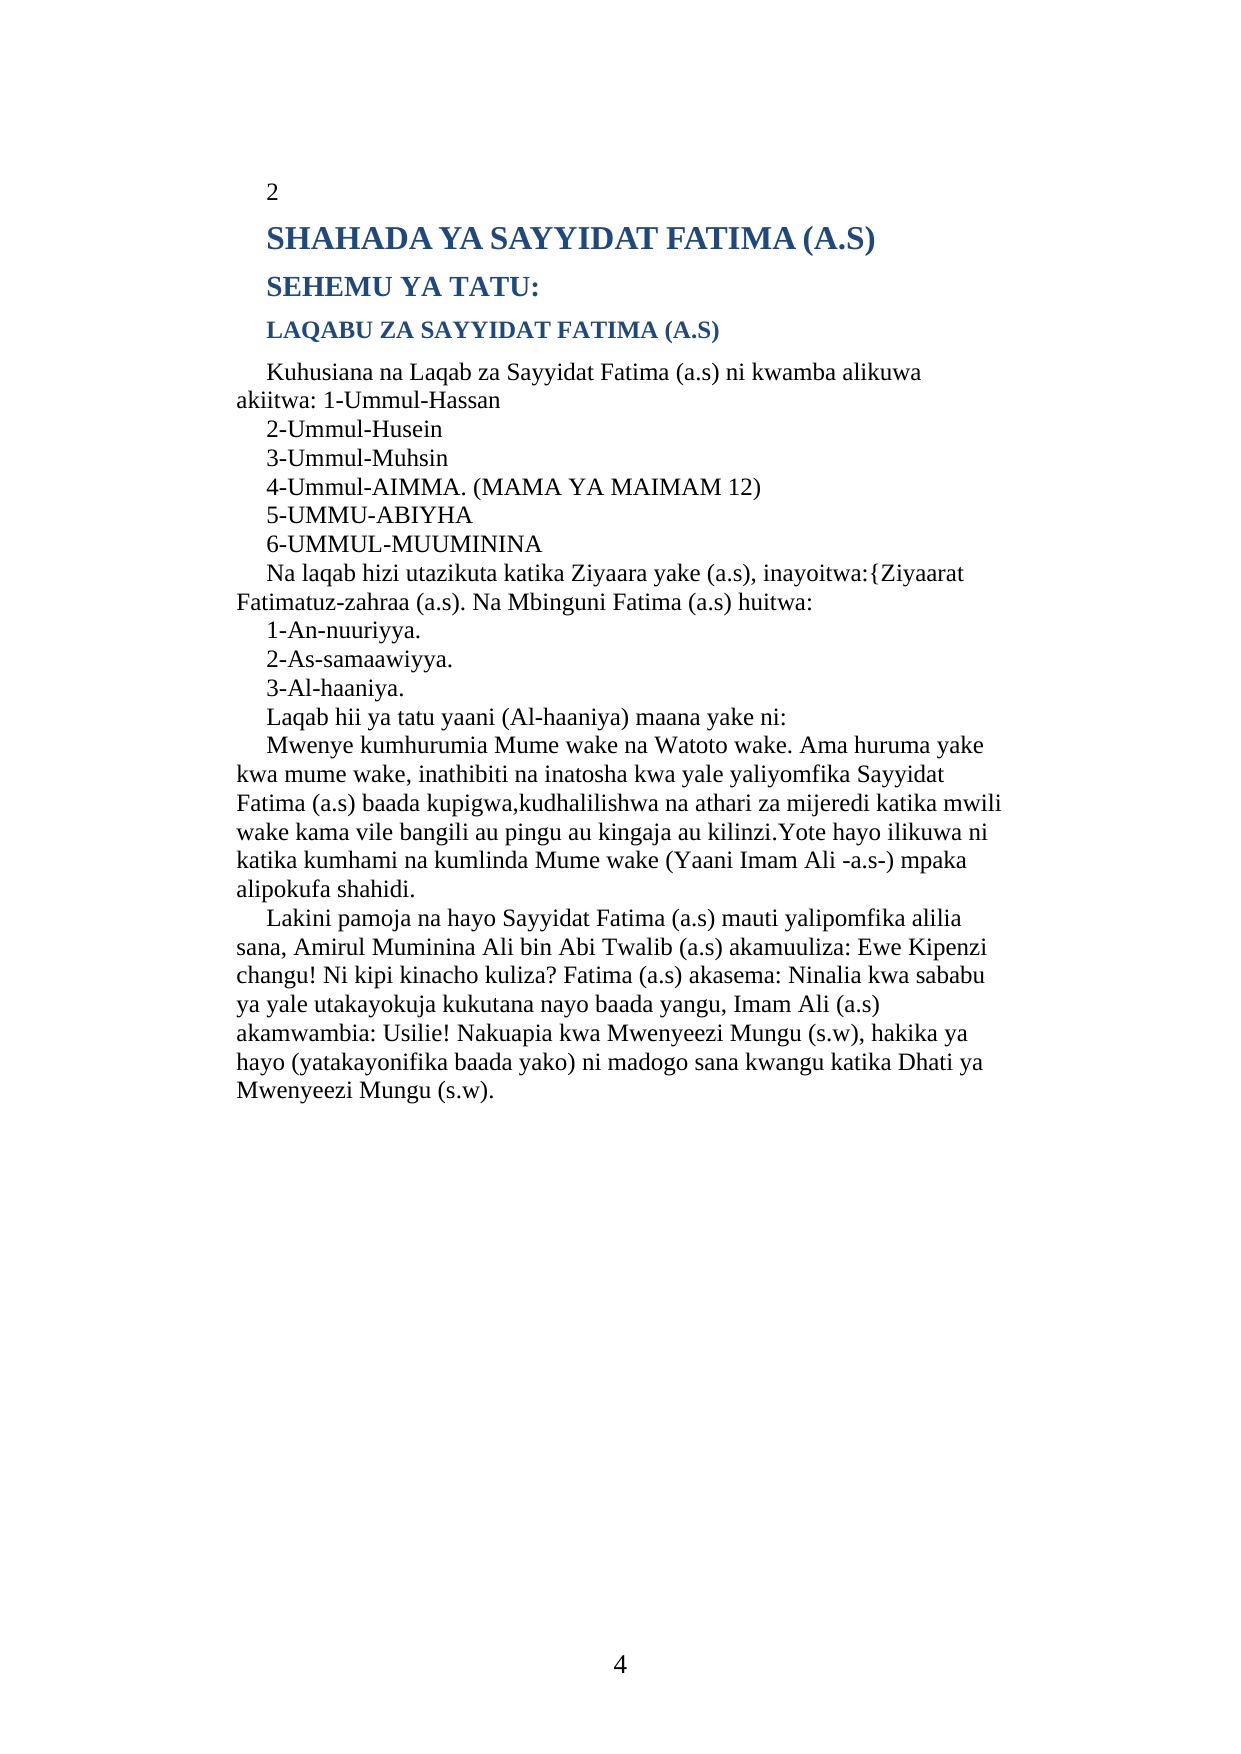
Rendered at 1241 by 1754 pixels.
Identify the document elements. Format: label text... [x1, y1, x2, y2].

text 4-Ummul-AIMMA. (MAMA YA MAIMAM 12) [236, 472, 1004, 500]
text 2 [236, 177, 1004, 206]
text Na laqab hizi utazikuta katika Ziyaara yake (a.s), inayoitwa:{Ziyaarat Fatimatuz-zahraa (a.s). Na Mbinguni Fatima (a.s) huitwa: [236, 558, 1004, 615]
text Lakini pamoja na hayo Sayyidat Fatima (a.s) mauti yalipomfika alilia sana, Amirul Muminina Ali bin Abi Twalib (a.s) akamuuliza: Ewe Kipenzi changu! Ni kipi kinacho kuliza? Fatima (a.s) akasema: Ninalia kwa sababu ya yale utakayokuja kukutana nayo baada yangu, Imam Ali (a.s) akamwambia: Usilie! Nakuapia kwa Mwenyeezi Mungu (s.w), hakika ya hayo (yatakayonifika baada yako) ni madogo sana kwangu katika Dhati ya Mwenyeezi Mungu (s.w). [236, 903, 1004, 1104]
text 5-UMMU-ABIYHA [236, 500, 1004, 529]
text Mwenye kumhurumia Mume wake na Watoto wake. Ama huruma yake kwa mume wake, inathibiti na inatosha kwa yale yaliyomfika Sayyidat Fatima (a.s) baada kupigwa,kudhalilishwa na athari za mijeredi katika mwili wake kama vile bangili au pingu au kingaja au kilinzi.Yote hayo ilikuwa ni katika kumhami na kumlinda Mume wake (Yaani Imam Ali -a.s-) mpaka alipokufa shahidi. [236, 730, 1004, 903]
subtitle SEHEMU YA TATU: [236, 269, 1004, 303]
text 2-Ummul-Husein [236, 414, 1004, 443]
text 3-Ummul-Muhsin [236, 443, 1004, 472]
subtitle LAQABU ZA SAYYIDAT FATIMA (A.S) [236, 315, 1004, 344]
text 1-An-nuuriyya. [236, 615, 1004, 644]
subtitle SHAHADA YA SAYYIDAT FATIMA (A.S) [236, 218, 1004, 257]
text Kuhusiana na Laqab za Sayyidat Fatima (a.s) ni kwamba alikuwa akiitwa: 1-Ummul-Hassan [236, 357, 1004, 414]
text 3-Al-haaniya. [236, 673, 1004, 702]
text 2-As-samaawiyya. [236, 644, 1004, 673]
text Laqab hii ya tatu yaani (Al-haaniya) maana yake ni: [236, 702, 1004, 730]
text 6-UMMUL-MUUMININA [236, 529, 1004, 558]
